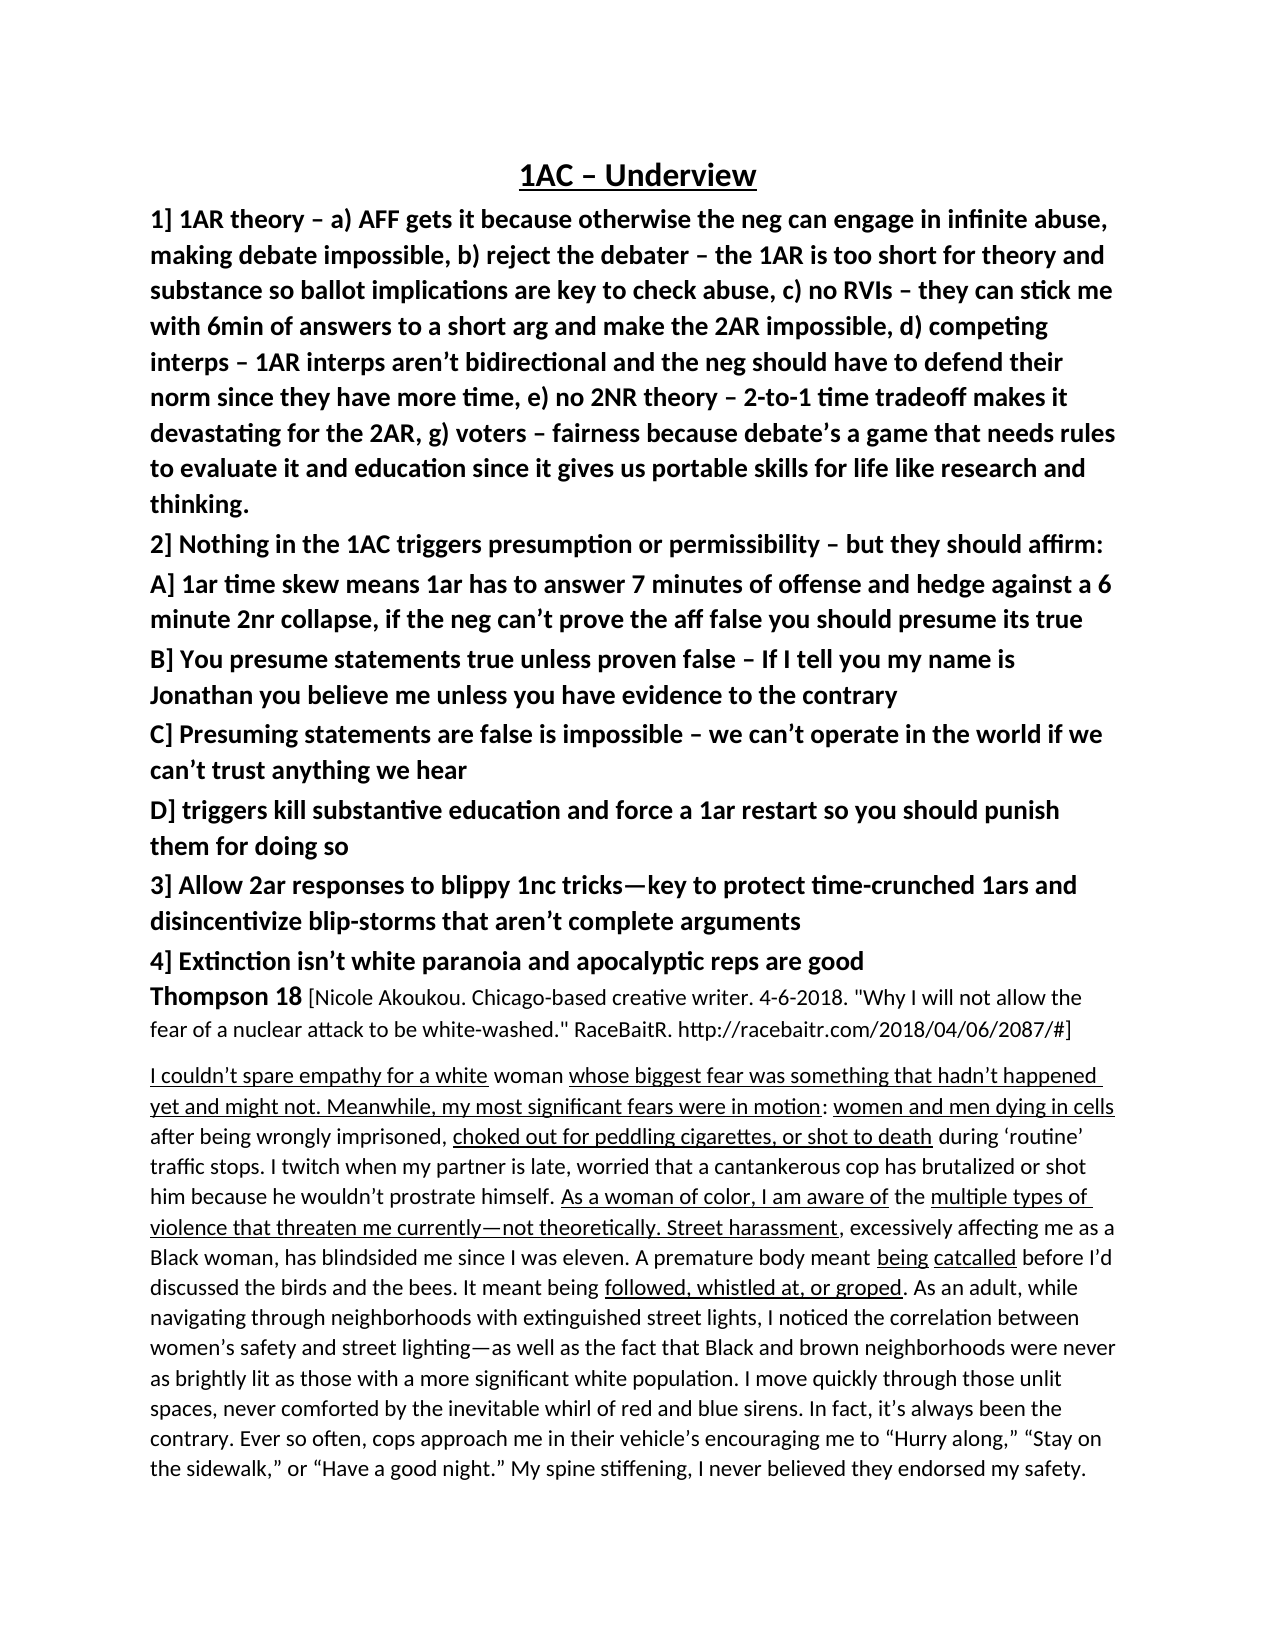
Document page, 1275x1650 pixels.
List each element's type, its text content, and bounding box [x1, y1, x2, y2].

subtitle 1AC – Underview [150, 154, 1125, 195]
subtitle A] 1ar time skew means 1ar has to answer 7 minutes of offense and hedge against a 6 minute 2nr collapse, if the neg can’t prove the aff false you should presume its true [150, 567, 1125, 636]
text Thompson 18 [Nicole Akoukou. Chicago-based creative writer. 4-6-2018. "Why I will not allow the fear of a nuclear attack to be white-washed." RaceBaitR. http://racebaitr.com/2018/04/06/2087/#] [150, 979, 1125, 1043]
subtitle C] Presuming statements are false is impossible – we can’t operate in the world if we can’t trust anything we hear [150, 718, 1125, 786]
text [150, 1062, 1125, 1482]
subtitle 3] Allow 2ar responses to blippy 1nc tricks—key to protect time-crunched 1ars and disincentivize blip-storms that aren’t complete arguments [150, 868, 1125, 937]
subtitle 1] 1AR theory – a) AFF gets it because otherwise the neg can engage in infinite abuse, making debate impossible, b) reject the debater – the 1AR is too short for theory and substance so ballot implications are key to check abuse, c) no RVIs – they can stick me with 6min of answers to a short arg and make the 2AR impossible, d) competing interps – 1AR interps aren’t bidirectional and the neg should have to defend their norm since they have more time, e) no 2NR theory – 2-to-1 time tradeoff makes it devastating for the 2AR, g) voters – fairness because debate’s a game that needs rules to evaluate it and education since it gives us portable skills for life like research and thinking. [150, 202, 1125, 520]
subtitle 2] Nothing in the 1AC triggers presumption or permissibility – but they should affirm: [150, 527, 1125, 560]
subtitle 4] Extinction isn’t white paranoia and apocalyptic reps are good [150, 944, 1125, 977]
subtitle B] You presume statements true unless proven false – If I tell you my name is Jonathan you believe me unless you have evidence to the contrary [150, 642, 1125, 711]
subtitle D] triggers kill substantive education and force a 1ar restart so you should punish them for doing so [150, 793, 1125, 862]
